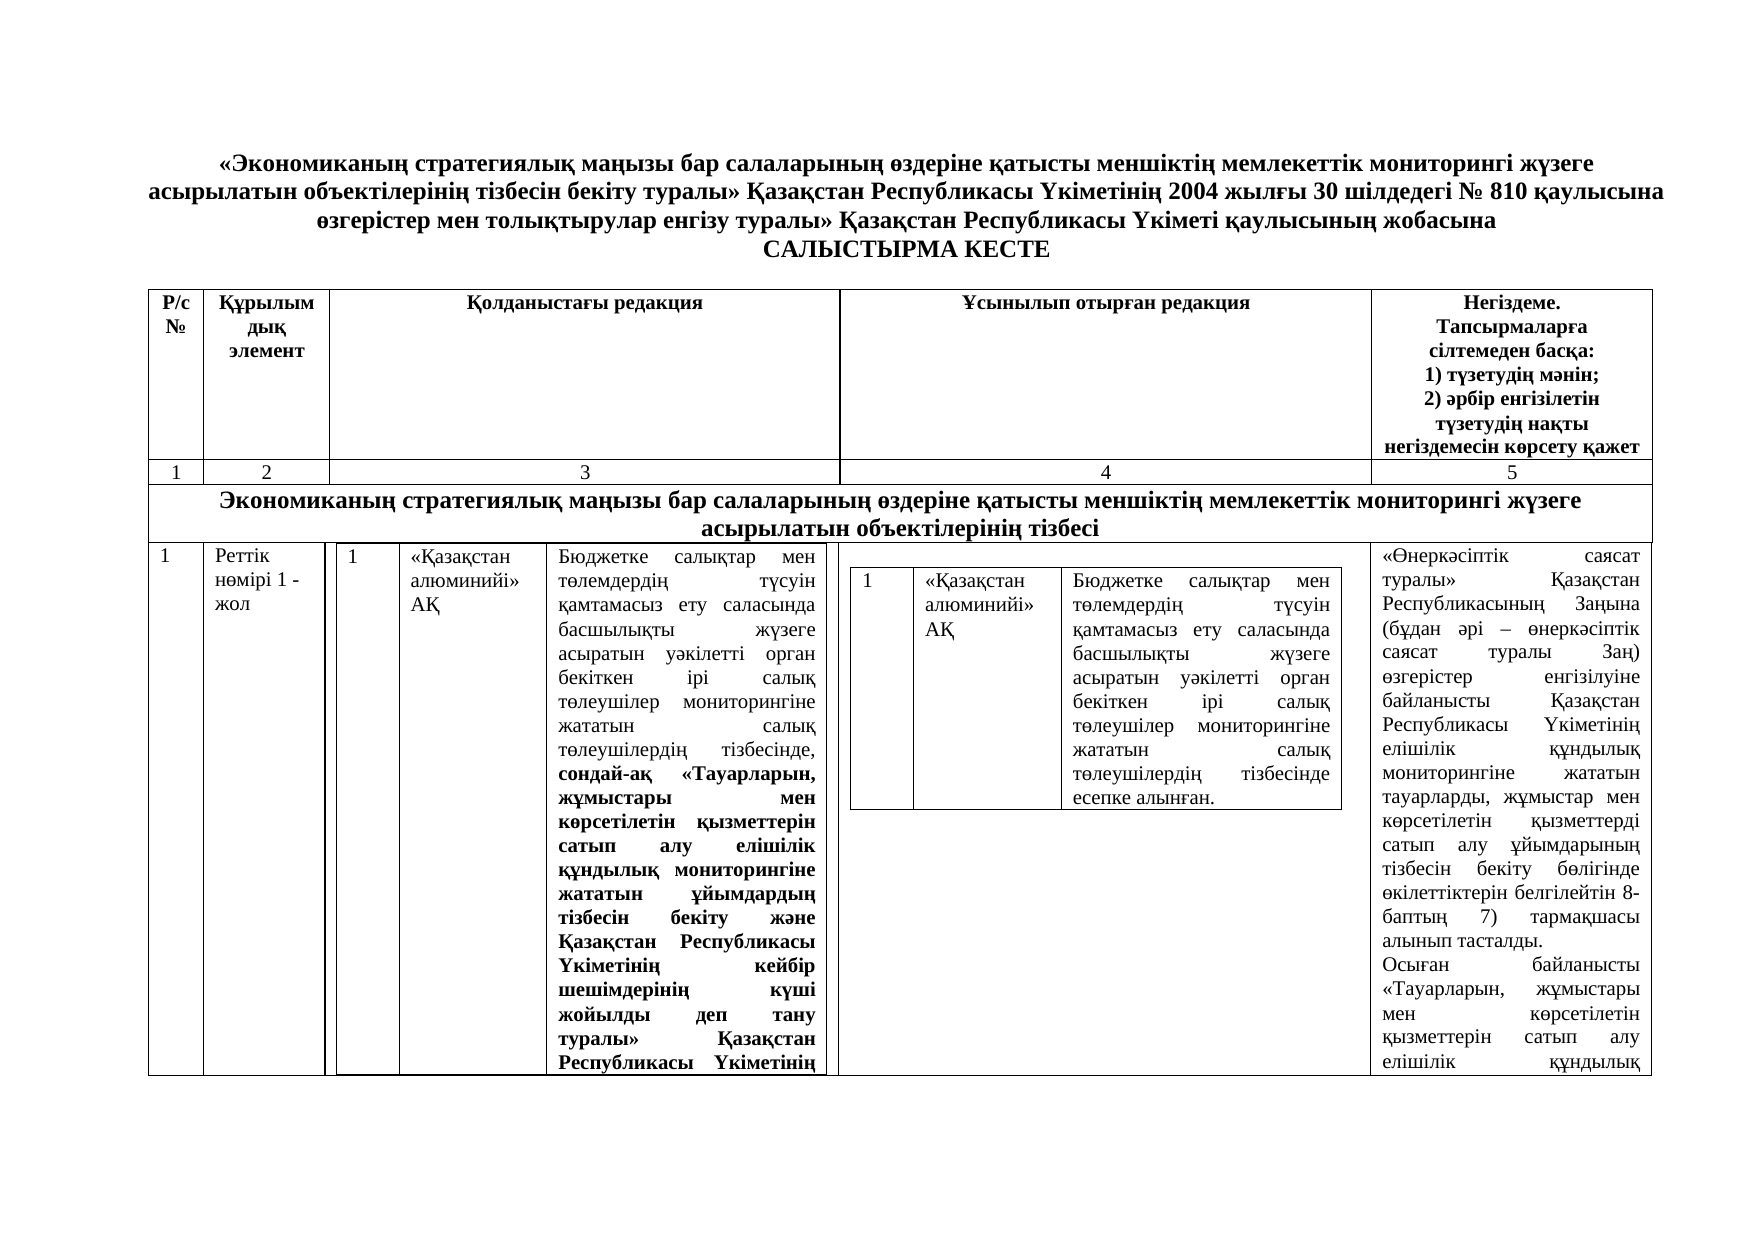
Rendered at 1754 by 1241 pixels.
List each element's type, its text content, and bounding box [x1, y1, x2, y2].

table_cell [326, 543, 336, 1075]
table_header Құрылымдық элемент [204, 290, 329, 458]
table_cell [204, 543, 324, 1075]
table_cell 5 [1372, 460, 1652, 484]
table_header Р/с № [149, 290, 203, 458]
table_cell [400, 544, 546, 1074]
table_header Қолданыстағы редакция [330, 290, 839, 458]
table_cell 1 [149, 543, 203, 1075]
text «Экономиканың стратегиялық маңызы бар салаларының өздерiне қатысты меншiктiң мемлекеттiк мониторингi жүзеге асырылатын объектілерiнiң тiзбесiн бекiту туралы» Қазақстан Республикасы Үкіметінің 2004 жылғы 30 шілдедегі № 810 қаулысына өзгерістер мен толықтырулар енгізу туралы» Қазақстан Республикасы Үкіметі қаулысының жобасына [148, 148, 1665, 234]
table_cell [1371, 543, 1651, 1075]
table_cell Экономиканың стратегиялық маңызы бар салаларының өздерiне қатысты меншiктiң мемлекеттiк мониторингi жүзеге асырылатын объектілерiнiң тiзбесi [149, 485, 1652, 542]
table_cell [337, 544, 399, 1074]
table_cell 2 [204, 460, 329, 484]
text САЛЫСТЫРМА КЕСТЕ [148, 234, 1665, 263]
table_cell 1 [149, 460, 203, 484]
table_cell [547, 544, 826, 1074]
table_cell [827, 543, 838, 1075]
table_header Ұсынылып отырған редакция [841, 290, 1371, 458]
table_cell 4 [841, 460, 1371, 484]
table_cell [839, 543, 1370, 1075]
table_header Негіздеме. Тапсырмаларға сілтемеден басқа: 1) түзетудің мәнін; 2) әрбір енгізілетін түзетудің нақты негіздемесін көрсету қажет [1372, 290, 1652, 458]
table_cell 3 [330, 460, 839, 484]
